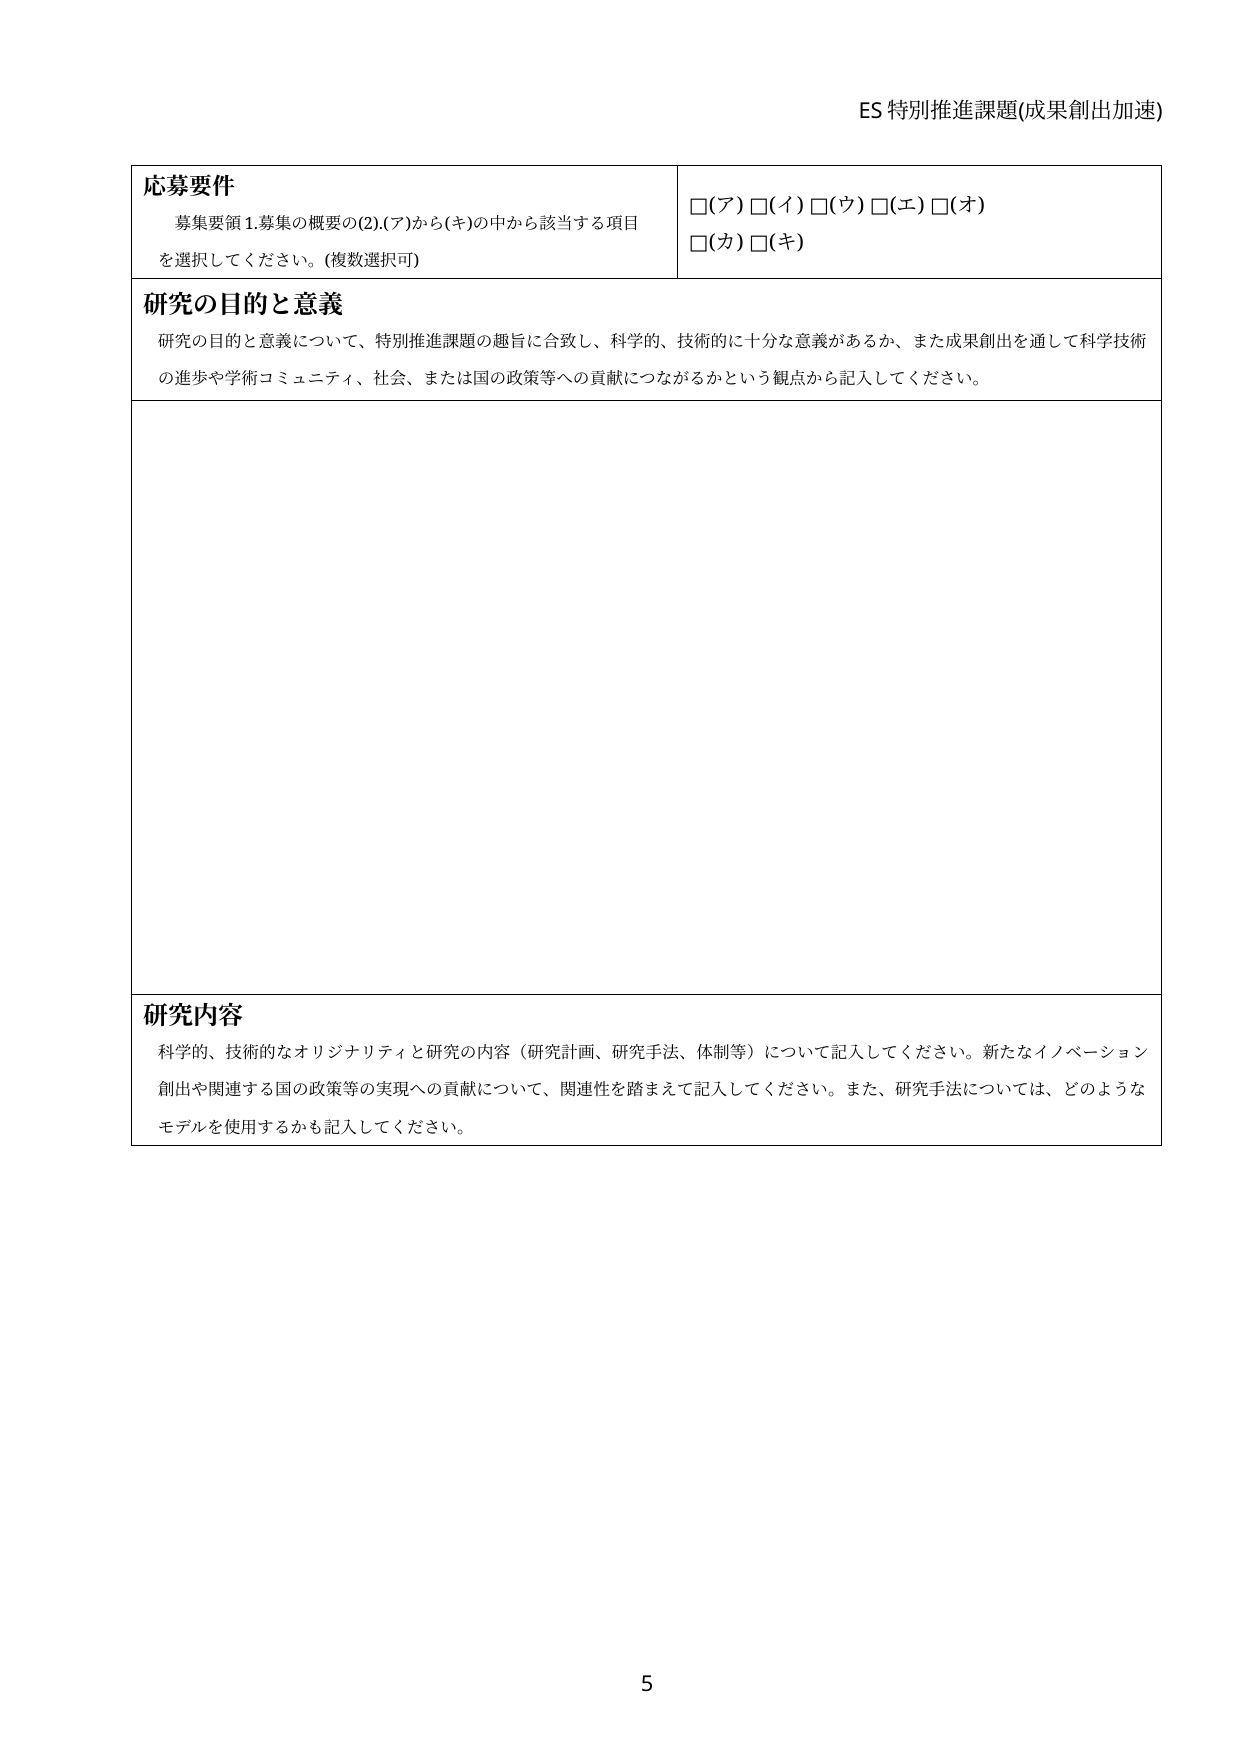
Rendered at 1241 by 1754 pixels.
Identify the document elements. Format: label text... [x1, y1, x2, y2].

table_header 応募要件 募集要領1.募集の概要の(2).(ア)から(キ)の中から該当する項目 を選択してください。(複数選択可) [132, 166, 677, 278]
table_cell 研究の目的と意義 研究の目的と意義について、特別推進課題の趣旨に合致し、科学的、技術的に十分な意義があるか、また成果創出を通して科学技術の進歩や学術コミュニティ、社会、または国の政策等への貢献につながるかという観点から記入してください。 [132, 279, 1161, 400]
table_cell 研究内容 科学的、技術的なオリジナリティと研究の内容（研究計画、研究手法、体制等）について記入してください。新たなイノベーション創出や関連する国の政策等の実現への貢献について、関連性を踏まえて記入してください。また、研究手法については、どのようなモデルを使用するかも記入してください。 [132, 995, 1161, 1145]
table_cell [132, 401, 1161, 994]
table_header □(ア) □(イ) □(ウ) □(エ) □(オ) □(カ) □(キ) [678, 166, 1161, 278]
